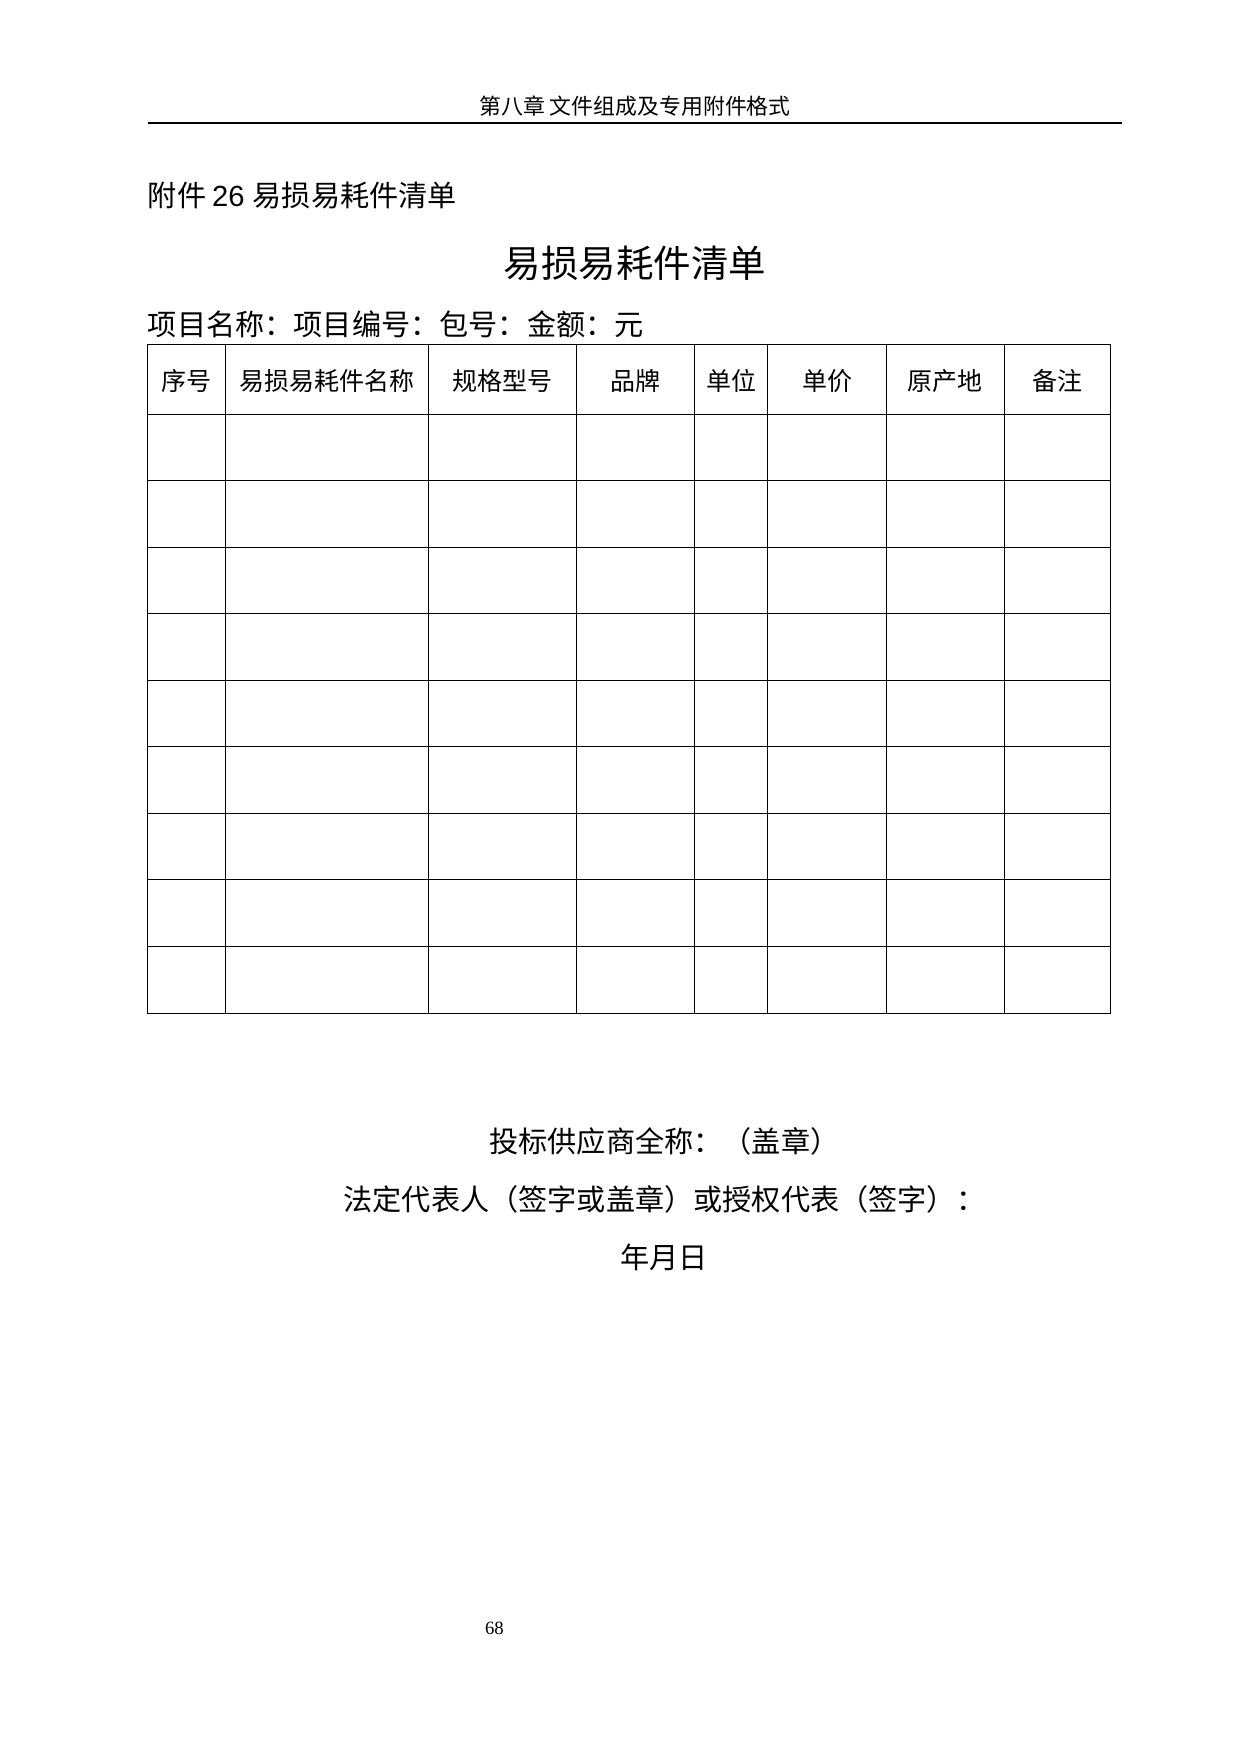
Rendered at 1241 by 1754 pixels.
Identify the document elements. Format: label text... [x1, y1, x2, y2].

table_header 序号 [148, 345, 225, 413]
table_cell [695, 548, 767, 613]
text 项目名称：项目编号：包号：金额：元 [148, 302, 1122, 344]
table_cell [768, 747, 886, 813]
table_cell [1005, 747, 1110, 813]
table_cell [148, 614, 225, 680]
table_cell [695, 747, 767, 813]
table_cell [577, 415, 694, 480]
table_cell [429, 415, 576, 480]
table_cell [577, 481, 694, 547]
table_cell [887, 681, 1004, 746]
table_header 品牌 [577, 345, 694, 413]
text 法定代表人（签字或盖章）或授权代表（签字）： [148, 1164, 1122, 1222]
table_cell [148, 681, 225, 746]
table_cell [887, 947, 1004, 1012]
table_cell [148, 415, 225, 480]
table_cell [887, 481, 1004, 547]
table_cell [148, 481, 225, 547]
table_cell [577, 548, 694, 613]
table_cell [887, 880, 1004, 946]
table_cell [768, 681, 886, 746]
table_cell [226, 880, 428, 946]
table_cell [768, 614, 886, 680]
table_cell [1005, 548, 1110, 613]
table_header 规格型号 [429, 345, 576, 413]
table_cell [695, 614, 767, 680]
table_cell [695, 681, 767, 746]
table_cell [429, 681, 576, 746]
table_cell [226, 947, 428, 1012]
table_cell [148, 947, 225, 1012]
table_cell [695, 481, 767, 547]
table_cell [429, 947, 576, 1012]
table_cell [768, 481, 886, 547]
table_cell [887, 814, 1004, 879]
table_cell [148, 814, 225, 879]
table_header 单价 [768, 345, 886, 413]
table_cell [1005, 814, 1110, 879]
table_cell [577, 814, 694, 879]
table_cell [148, 747, 225, 813]
table_cell [226, 814, 428, 879]
table_cell [577, 614, 694, 680]
table_cell [887, 548, 1004, 613]
table_cell [148, 548, 225, 613]
table_cell [768, 548, 886, 613]
table_cell [768, 814, 886, 879]
table_cell [1005, 947, 1110, 1012]
table_cell [226, 415, 428, 480]
table_cell [887, 747, 1004, 813]
table_cell [429, 481, 576, 547]
table_cell [226, 548, 428, 613]
table_header 单位 [695, 345, 767, 413]
table_cell [768, 947, 886, 1012]
table_header 易损易耗件名称 [226, 345, 428, 413]
text 易损易耗件清单 [148, 231, 1122, 289]
table_cell [429, 814, 576, 879]
table_header 备注 [1005, 345, 1110, 413]
table_cell [768, 415, 886, 480]
table_cell [1005, 880, 1110, 946]
table_cell [1005, 614, 1110, 680]
table_cell [148, 880, 225, 946]
subtitle 附件26 易损易耗件清单 [148, 160, 1122, 218]
table_cell [695, 880, 767, 946]
table_cell [429, 614, 576, 680]
table_cell [577, 681, 694, 746]
table_cell [1005, 681, 1110, 746]
table_cell [577, 880, 694, 946]
table_cell [226, 481, 428, 547]
table_cell [429, 548, 576, 613]
table_cell [695, 947, 767, 1012]
text 年月日 [148, 1222, 1122, 1280]
table_cell [226, 614, 428, 680]
table_cell [695, 814, 767, 879]
table_cell [429, 880, 576, 946]
table_cell [887, 415, 1004, 480]
table_cell [768, 880, 886, 946]
table_cell [226, 747, 428, 813]
table_cell [577, 747, 694, 813]
table_cell [887, 614, 1004, 680]
table_cell [1005, 415, 1110, 480]
table_cell [226, 681, 428, 746]
table_cell [1005, 481, 1110, 547]
text 投标供应商全称：（盖章） [148, 1105, 1122, 1164]
table_cell [429, 747, 576, 813]
table_cell [577, 947, 694, 1012]
table_header 原产地 [887, 345, 1004, 413]
table_cell [695, 415, 767, 480]
